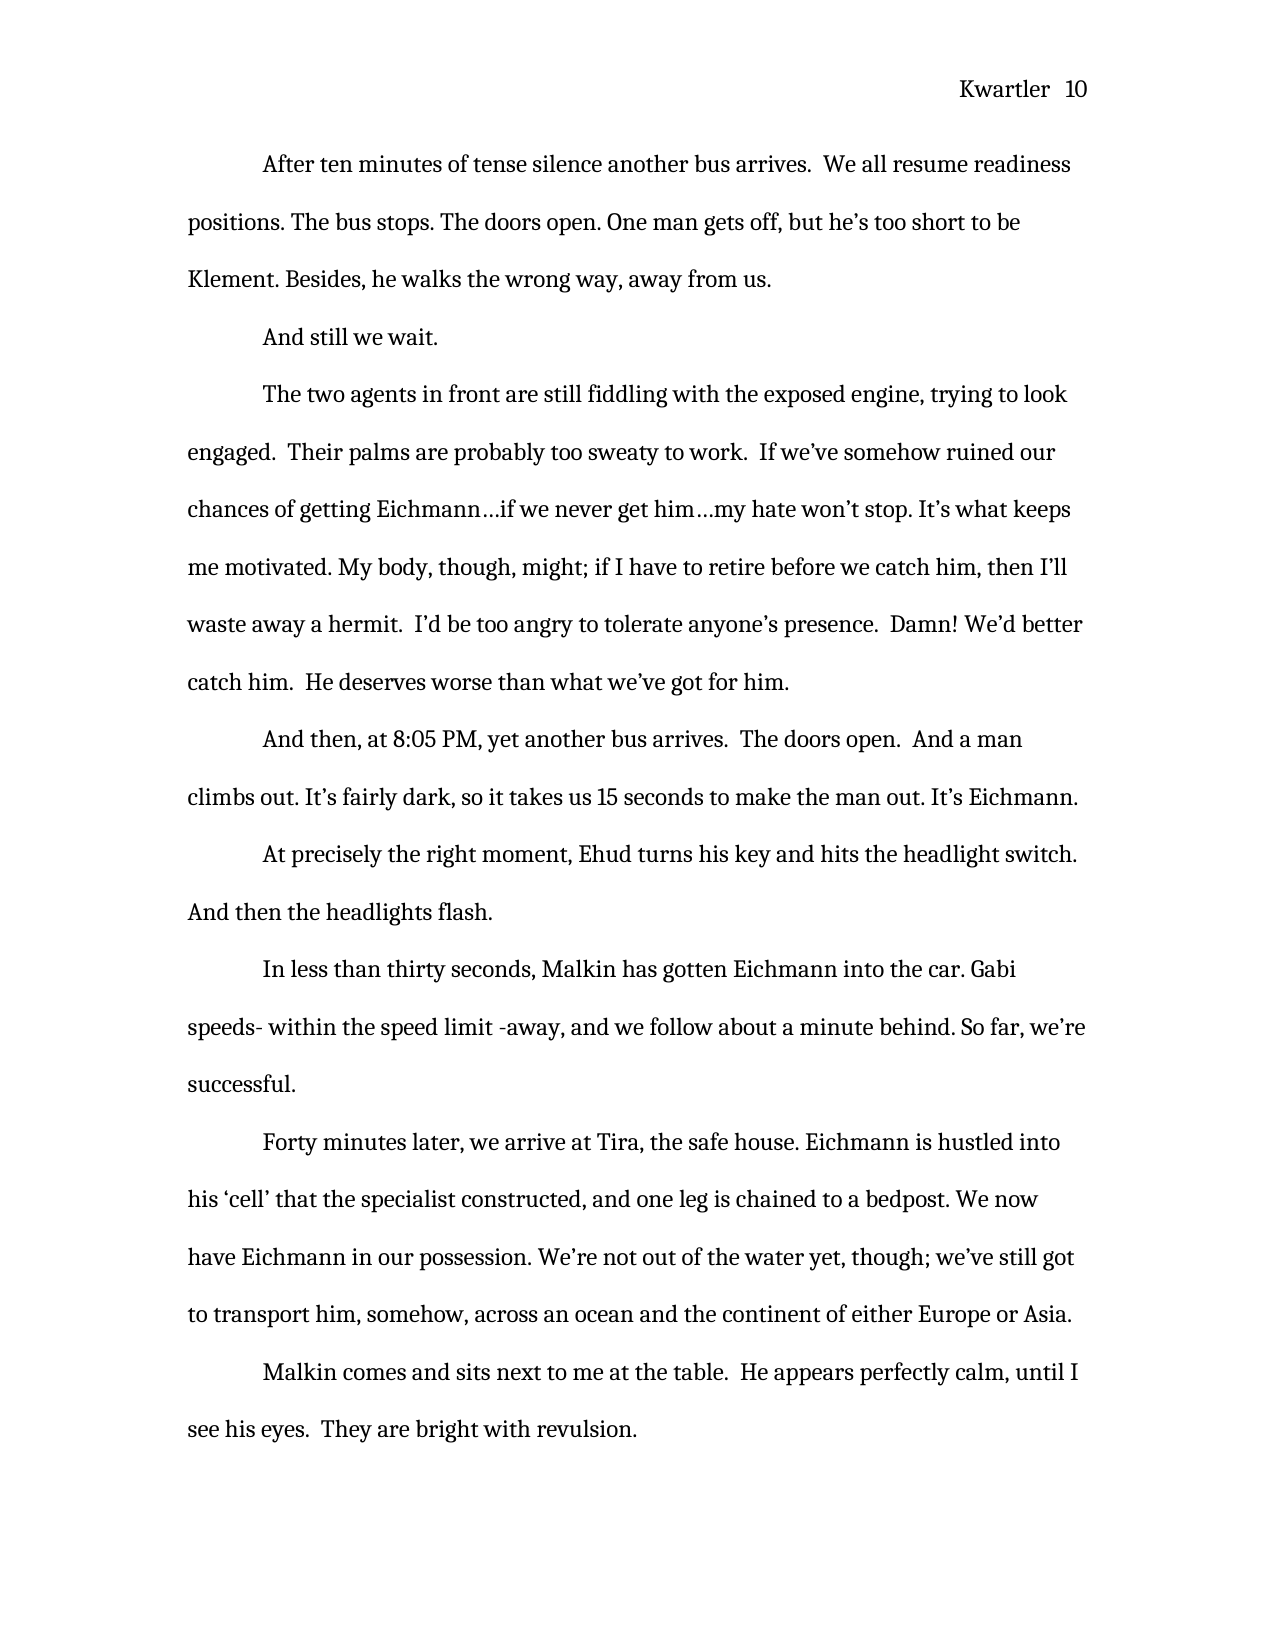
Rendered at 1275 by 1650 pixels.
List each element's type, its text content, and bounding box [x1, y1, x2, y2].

text At precisely the right moment, Ehud turns his key and hits the headlight switch. And then the headlights flash. [187, 840, 1087, 926]
text The two agents in front are still fiddling with the exposed engine, trying to look engaged. Their palms are probably too sweaty to work. If we’ve somehow ruined our chances of getting Eichmann…if we never get him…my hate won’t stop. It’s what keeps me motivated. My body, though, might; if I have to retire before we catch him, then I’ll waste away a hermit. I’d be too angry to tolerate anyone’s presence. Damn! We’d better catch him. He deserves worse than what we’ve got for him. [187, 380, 1087, 696]
text Malkin comes and sits next to me at the table. He appears perfectly calm, until I see his eyes. They are bright with revulsion. [187, 1357, 1087, 1444]
text After ten minutes of tense silence another bus arrives. We all resume readiness positions. The bus stops. The doors open. One man gets off, but he’s too short to be Klement. Besides, he walks the wrong way, away from us. [187, 150, 1087, 294]
text In less than thirty seconds, Malkin has gotten Eichmann into the car. Gabi speeds- within the speed limit -away, and we follow about a minute behind. So far, we’re successful. [187, 955, 1087, 1099]
text And then, at 8:05 PM, yet another bus arrives. The doors open. And a man climbs out. It’s fairly dark, so it takes us 15 seconds to make the man out. It’s Eichmann. [187, 725, 1087, 811]
text Forty minutes later, we arrive at Tira, the safe house. Eichmann is hustled into his ‘cell’ that the specialist constructed, and one leg is chained to a bedpost. We now have Eichmann in our possession. We’re not out of the water yet, though; we’ve still got to transport him, somehow, across an ocean and the continent of either Europe or Asia. [187, 1127, 1087, 1329]
text And still we wait. [187, 322, 1087, 351]
